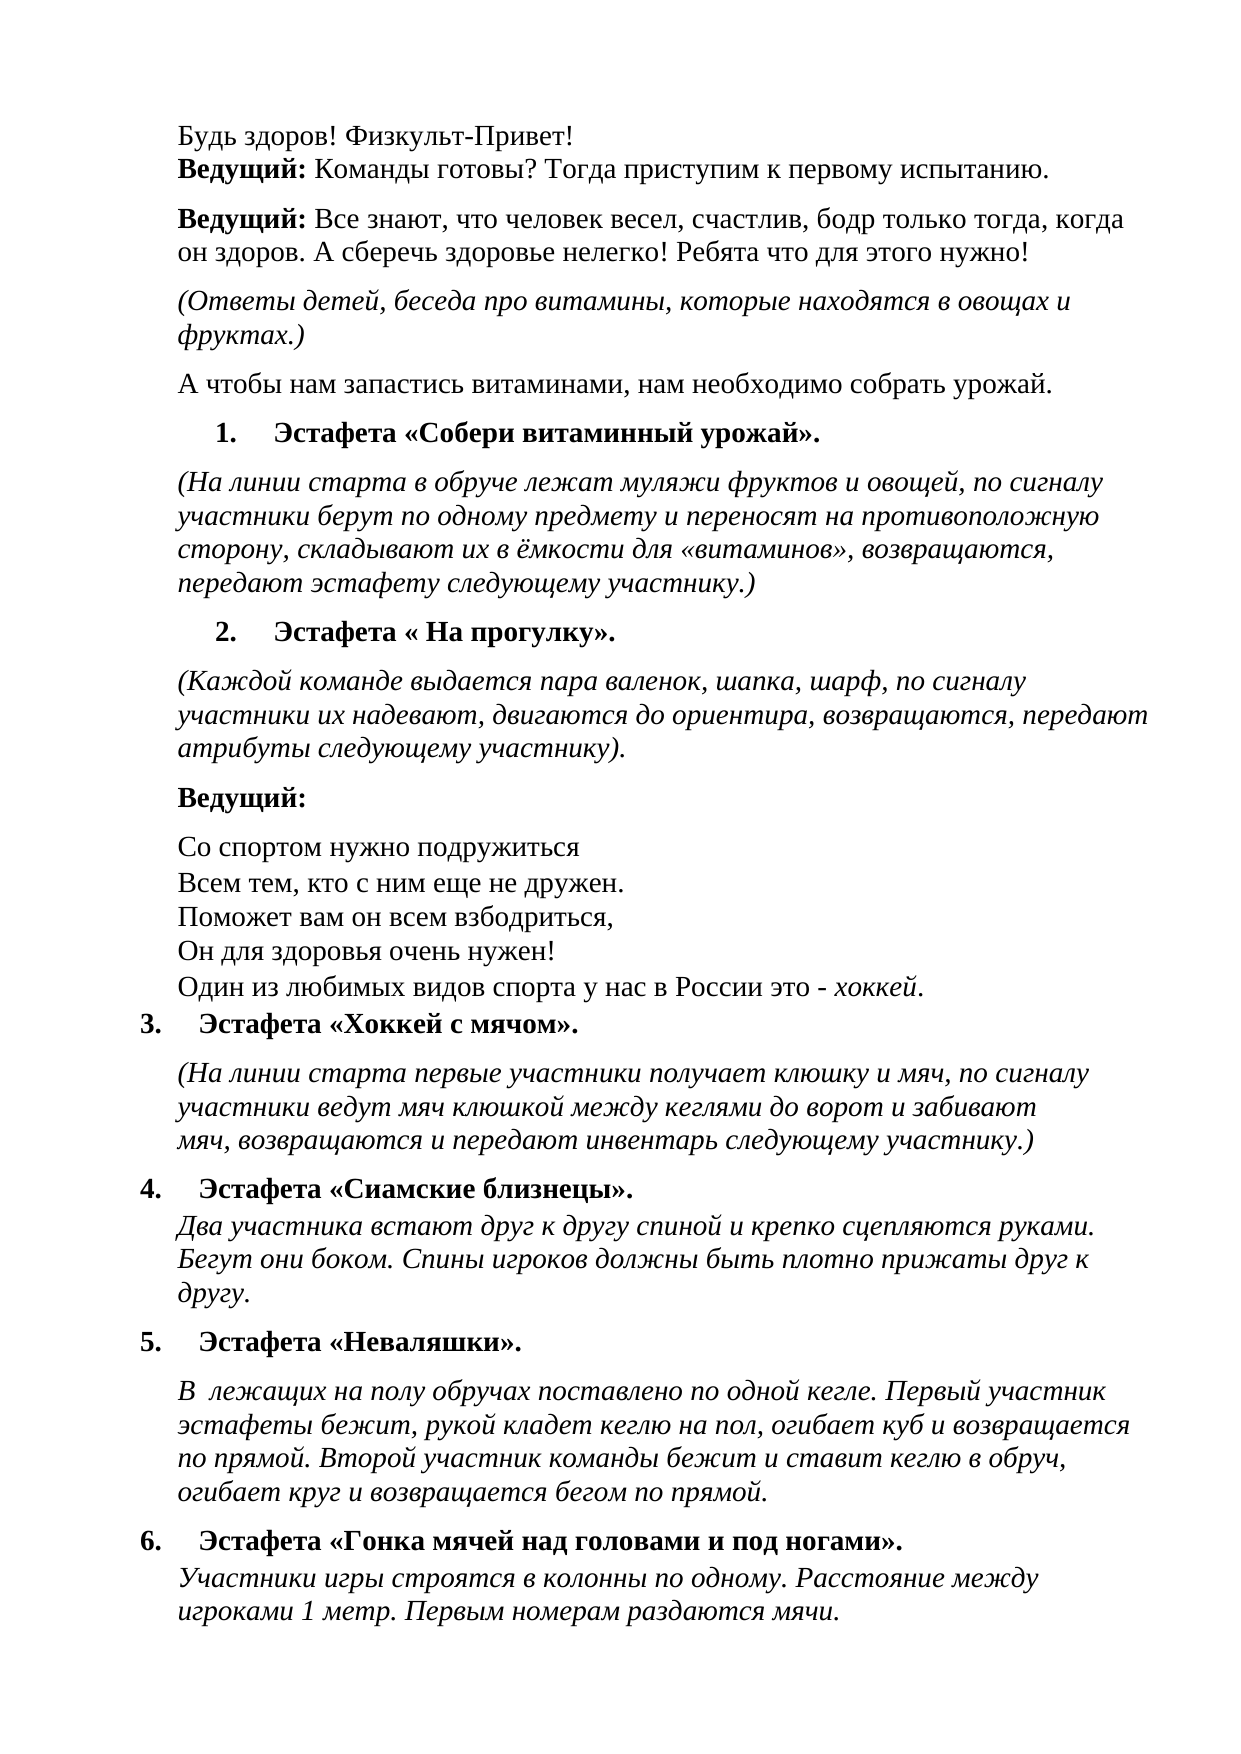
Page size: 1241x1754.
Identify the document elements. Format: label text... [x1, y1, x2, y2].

text (Ответы детей, беседа про витамины, которые находятся в овощах и фруктах.) [177, 283, 1152, 351]
text Со спортом нужно подружиться [177, 829, 1152, 862]
text (Каждой команде выдается пара валенок, шапка, шарф, по сигналу участники их надевают, двигаются до ориентира, возвращаются, передают атрибуты следующему участнику). [177, 663, 1152, 764]
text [177, 118, 1152, 185]
text Один из любимых видов спорта у нас в России это - хоккей. [177, 969, 1152, 1003]
list 4. Эстафета «Сиамские близнецы». [140, 1171, 1152, 1205]
list 3. Эстафета «Хоккей с мячом». [140, 1006, 1152, 1039]
text (На линии старта первые участники получает клюшку и мяч, по сигналу участники ведут мяч клюшкой между кеглями до ворот и забивают мяч, возвращаются и передают инвентарь следующему участнику.) [177, 1055, 1152, 1156]
text Участники игры строятся в колонны по одному. Расстояние между игроками 1 метр. Первым номерам раздаются мячи. [177, 1560, 1152, 1627]
list 6. Эстафета «Гонка мячей над головами и под ногами». [140, 1523, 1152, 1557]
text Всем тем, кто с ним еще не дружен. Поможет вам он всем взбодриться, Он для здоровья очень нужен! [177, 866, 1152, 966]
list 2. Эстафета « На прогулку». [215, 614, 1152, 648]
text А чтобы нам запастись витаминами, нам необходимо собрать урожай. [177, 366, 1152, 400]
list 5. Эстафета «Неваляшки». [140, 1324, 1152, 1358]
text Ведущий: [177, 780, 1152, 813]
list 1. Эстафета «Собери витаминный урожай». [215, 415, 1152, 449]
text Ведущий: Все знают, что человек весел, счастлив, бодр только тогда, когда он здоров. А сберечь здоровье нелегко! Ребята что для этого нужно! [177, 201, 1152, 268]
text В лежащих на полу обручах поставлено по одной кегле. Первый участник эстафеты бежит, рукой кладет кеглю на пол, огибает куб и возвращается по прямой. Второй участник команды бежит и ставит кеглю в обруч, огибает круг и возвращается бегом по прямой. [177, 1373, 1152, 1508]
text Два участника встают друг к другу спиной и крепко сцепляются руками. Бегут они боком. Спины игроков должны быть плотно прижаты друг к другу. [177, 1208, 1152, 1309]
text (На линии старта в обруче лежат муляжи фруктов и овощей, по сигналу участники берут по одному предмету и переносят на противоположную сторону, складывают их в ёмкости для «витаминов», возвращаются, передают эстафету следующему участнику.) [177, 464, 1152, 599]
